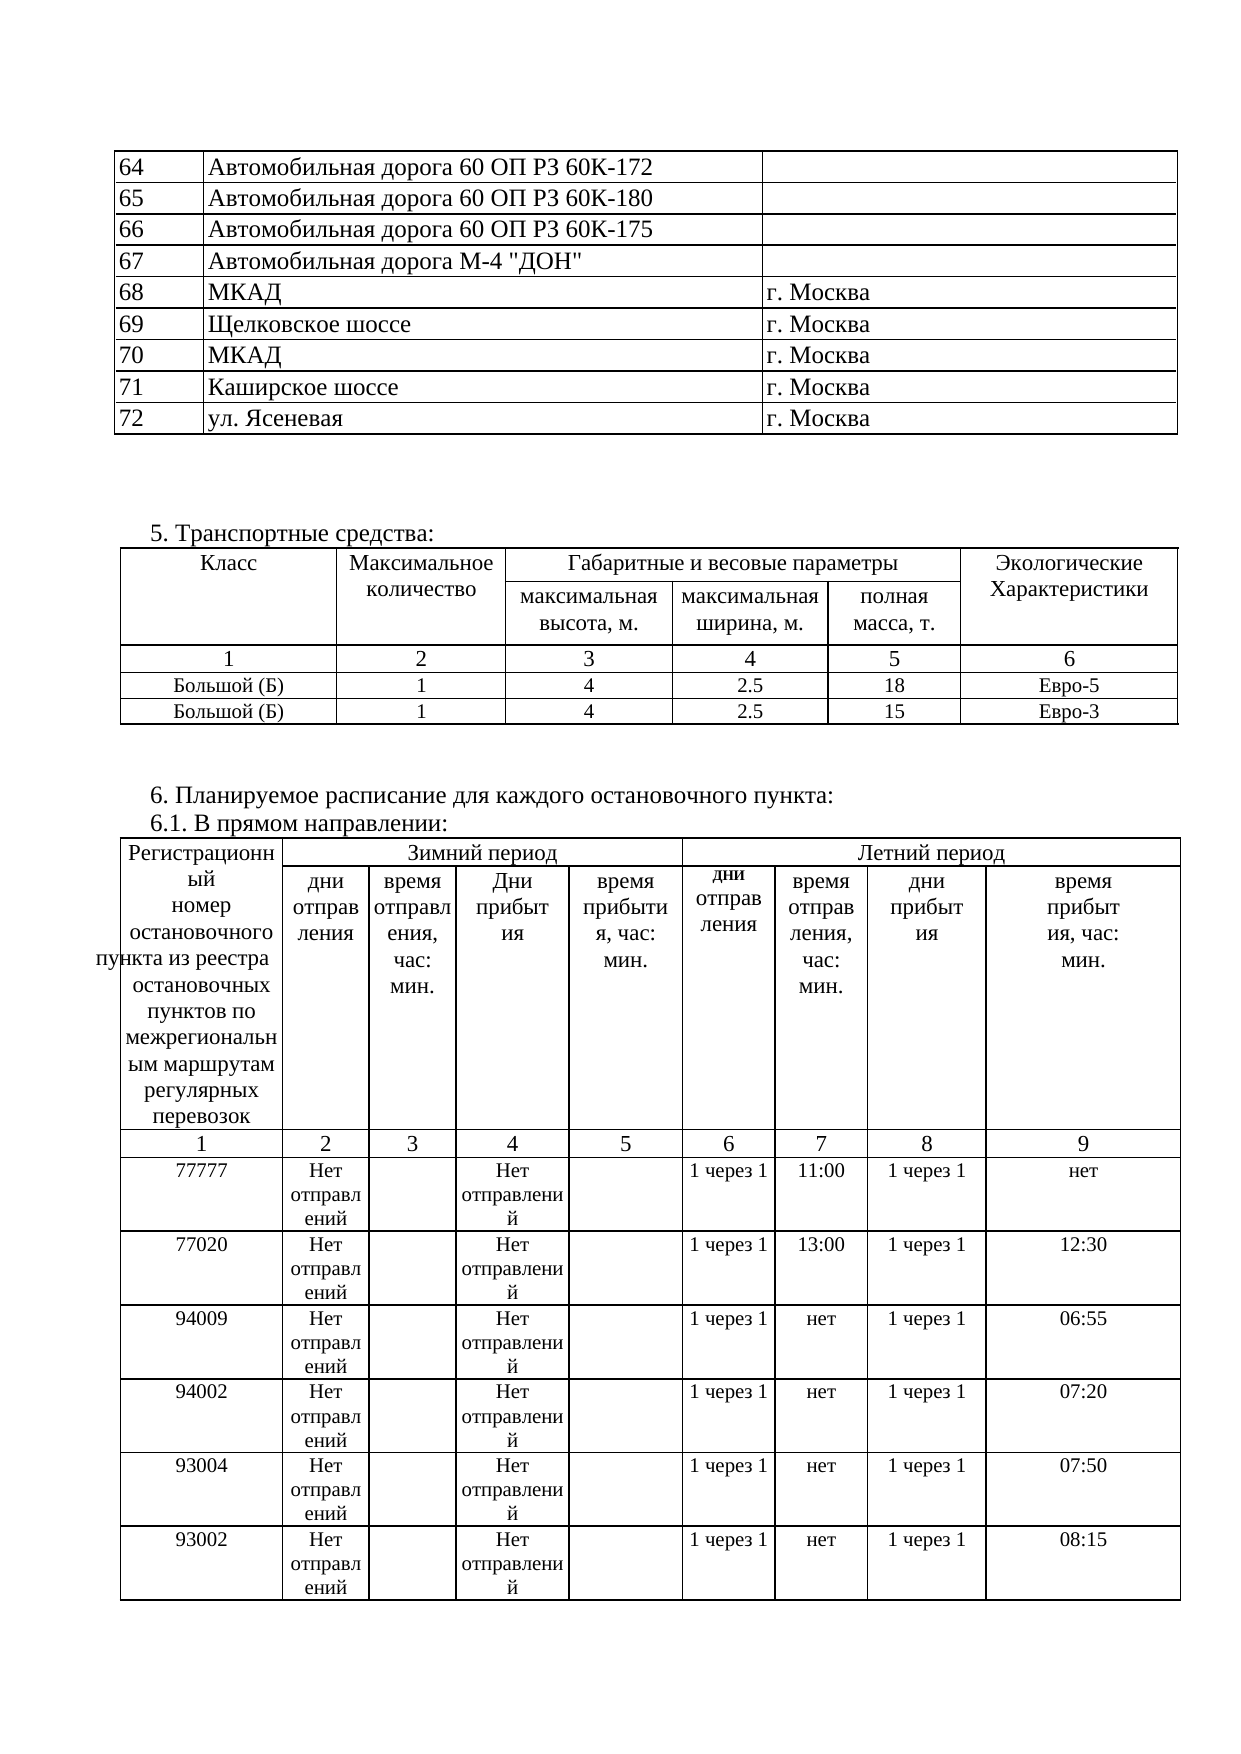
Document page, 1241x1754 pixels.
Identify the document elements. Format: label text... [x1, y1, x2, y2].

table_cell [570, 1232, 682, 1304]
table_cell время прибыт ия, час: мин. [987, 867, 1180, 1129]
table_cell 4 [457, 1130, 568, 1157]
table_cell нет [776, 1453, 867, 1525]
table_cell 77777 [121, 1158, 282, 1230]
text 5. Транспортные средства: [150, 518, 1090, 547]
table_cell Нет отправлений [457, 1306, 568, 1378]
table_cell 4 [506, 673, 672, 697]
table_cell 64 [115, 152, 203, 181]
table_cell [370, 1158, 455, 1230]
table_cell 93002 [121, 1527, 282, 1599]
table_cell 2.5 [673, 699, 827, 723]
table_cell 15 [829, 699, 960, 723]
table_cell 12:30 [987, 1232, 1180, 1304]
table_header Максимальное количество [337, 549, 505, 644]
table_cell 06:55 [987, 1306, 1180, 1378]
table_cell 1 через 1 [683, 1232, 774, 1304]
table_cell Нет отправлений [283, 1380, 368, 1452]
table_header Регистрационный номер остановочного пункта из реестра остановочных пунктов по межрегиональным маршрутам регулярных перевозок [121, 839, 282, 1129]
table_cell 1 через 1 [868, 1158, 985, 1230]
table_cell 71 [115, 371, 203, 402]
table_cell Каширское шоссе [204, 372, 762, 402]
table_cell 4 [673, 646, 827, 672]
table_cell время отправл ения, час: мин. [370, 867, 455, 1129]
table_cell 5 [570, 1130, 682, 1157]
table_cell Автомобильная дорога 60 ОП РЗ 60К-172 [204, 152, 762, 181]
table_cell 4 [506, 699, 672, 723]
table_cell г. Москва [763, 339, 1177, 370]
table_header Габаритные и весовые параметры [506, 549, 960, 581]
table_cell [570, 1306, 682, 1378]
table_cell 93004 [121, 1453, 282, 1525]
table_cell 8 [868, 1130, 985, 1157]
table_cell 68 [115, 277, 203, 307]
table_cell дни отправ ления [283, 867, 368, 1129]
table_cell 6 [961, 646, 1177, 672]
table_cell Нет отправлений [457, 1232, 568, 1304]
table_cell время прибыти я, час: мин. [570, 867, 682, 1129]
table_cell [570, 1527, 682, 1599]
table_cell ул. Ясеневая [204, 403, 762, 433]
table_cell Нет отправлений [457, 1453, 568, 1525]
table_cell 3 [370, 1130, 455, 1157]
table_cell [370, 1527, 455, 1599]
table_cell [370, 1453, 455, 1525]
table_cell 5 [829, 646, 960, 672]
table_cell нет [776, 1306, 867, 1378]
table_cell [370, 1232, 455, 1304]
table_cell 13:00 [776, 1232, 867, 1304]
table_cell МКАД [204, 340, 762, 370]
table_cell 69 [115, 308, 203, 339]
table_cell Евро-5 [961, 673, 1177, 697]
table_cell 1 через 1 [683, 1158, 774, 1230]
table_cell 1 через 1 [868, 1306, 985, 1378]
table_cell 94002 [121, 1380, 282, 1452]
table_header Летний период [683, 839, 1180, 865]
table_cell [570, 1453, 682, 1525]
table_cell 08:15 [987, 1527, 1180, 1599]
table_cell г. Москва [763, 370, 1177, 402]
table_cell максимальная ширина, м. [673, 582, 827, 644]
table_cell дни прибыт ия [868, 867, 985, 1129]
table_cell 9 [987, 1130, 1180, 1157]
table_cell 1 через 1 [868, 1380, 985, 1452]
table_cell максимальная высота, м. [506, 582, 672, 644]
table_header Экологические Характеристики [961, 549, 1177, 644]
table_cell 2.5 [673, 673, 827, 697]
table_cell [570, 1158, 682, 1230]
table_cell полная масса, т. [829, 582, 960, 644]
table_cell 07:50 [987, 1453, 1180, 1525]
table_cell Нет отправлений [457, 1527, 568, 1599]
table_cell 66 [115, 214, 203, 244]
table_cell г. Москва [763, 276, 1177, 307]
table_cell 18 [829, 673, 960, 697]
table_cell 07:20 [987, 1380, 1180, 1452]
table_cell время отправ ления, час: мин. [776, 867, 867, 1129]
table_cell 2 [337, 646, 505, 672]
table_cell МКАД [204, 277, 762, 307]
table_cell 94009 [121, 1306, 282, 1378]
table_cell 1 [337, 673, 505, 697]
table_cell Автомобильная дорога 60 ОП РЗ 60К-180 [204, 183, 762, 213]
table_cell 2 [283, 1130, 368, 1157]
table_cell нет [776, 1380, 867, 1452]
table_cell 1 через 1 [683, 1527, 774, 1599]
table_cell Автомобильная дорога 60 ОП РЗ 60К-175 [204, 215, 762, 244]
table_cell 1 [337, 699, 505, 723]
table_cell 1 через 1 [683, 1306, 774, 1378]
text 6.1. В прямом направлении: [150, 808, 1090, 837]
table_cell 3 [506, 646, 672, 672]
table_cell [763, 181, 1177, 213]
table_cell нет [776, 1527, 867, 1599]
table_cell Нет отправлений [283, 1453, 368, 1525]
table_cell 1 через 1 [868, 1527, 985, 1599]
table_cell 1 через 1 [683, 1380, 774, 1452]
table_cell Нет отправлений [283, 1158, 368, 1230]
table_cell 6 [683, 1130, 774, 1157]
table_cell 11:00 [776, 1158, 867, 1230]
table_cell 77020 [121, 1232, 282, 1304]
text 6. Планируемое расписание для каждого остановочного пункта: [150, 780, 1090, 808]
table_cell Нет отправлений [283, 1306, 368, 1378]
table_cell г. Москва [763, 307, 1177, 339]
table_cell 1 через 1 [868, 1232, 985, 1304]
table_cell [370, 1306, 455, 1378]
table_cell 1 через 1 [683, 1453, 774, 1525]
table_cell [763, 244, 1177, 276]
table_cell ДНИ отправ ления [683, 867, 774, 1129]
table_cell 70 [115, 340, 203, 370]
table_cell Большой (Б) [121, 699, 336, 723]
table_cell 65 [115, 183, 203, 213]
table_cell Нет отправлений [457, 1380, 568, 1452]
table_cell [570, 1380, 682, 1452]
table_cell Нет отправлений [283, 1232, 368, 1304]
table_header Зимний период [283, 839, 682, 865]
table_cell г. Москва [763, 402, 1177, 433]
table_cell 7 [776, 1130, 867, 1157]
table_cell Автомобильная дорога М-4 "ДОН" [204, 246, 762, 276]
table_cell Нет отправлений [283, 1527, 368, 1599]
table_cell [370, 1380, 455, 1452]
table_cell 1 [121, 1130, 282, 1157]
table_cell [763, 213, 1177, 244]
table_cell нет [987, 1158, 1180, 1230]
table_cell 1 [121, 646, 336, 672]
table_cell [763, 152, 1177, 181]
table_cell Щелковское шоссе [204, 309, 762, 339]
table_header Класс [121, 549, 336, 644]
table_cell Дни прибыт ия [457, 867, 568, 1129]
table_cell 72 [115, 403, 203, 433]
table_cell Большой (Б) [121, 673, 336, 697]
table_cell Евро-3 [961, 699, 1177, 723]
table_cell 1 через 1 [868, 1453, 985, 1525]
table_cell 67 [115, 245, 203, 276]
table_cell Нет отправлений [457, 1158, 568, 1230]
